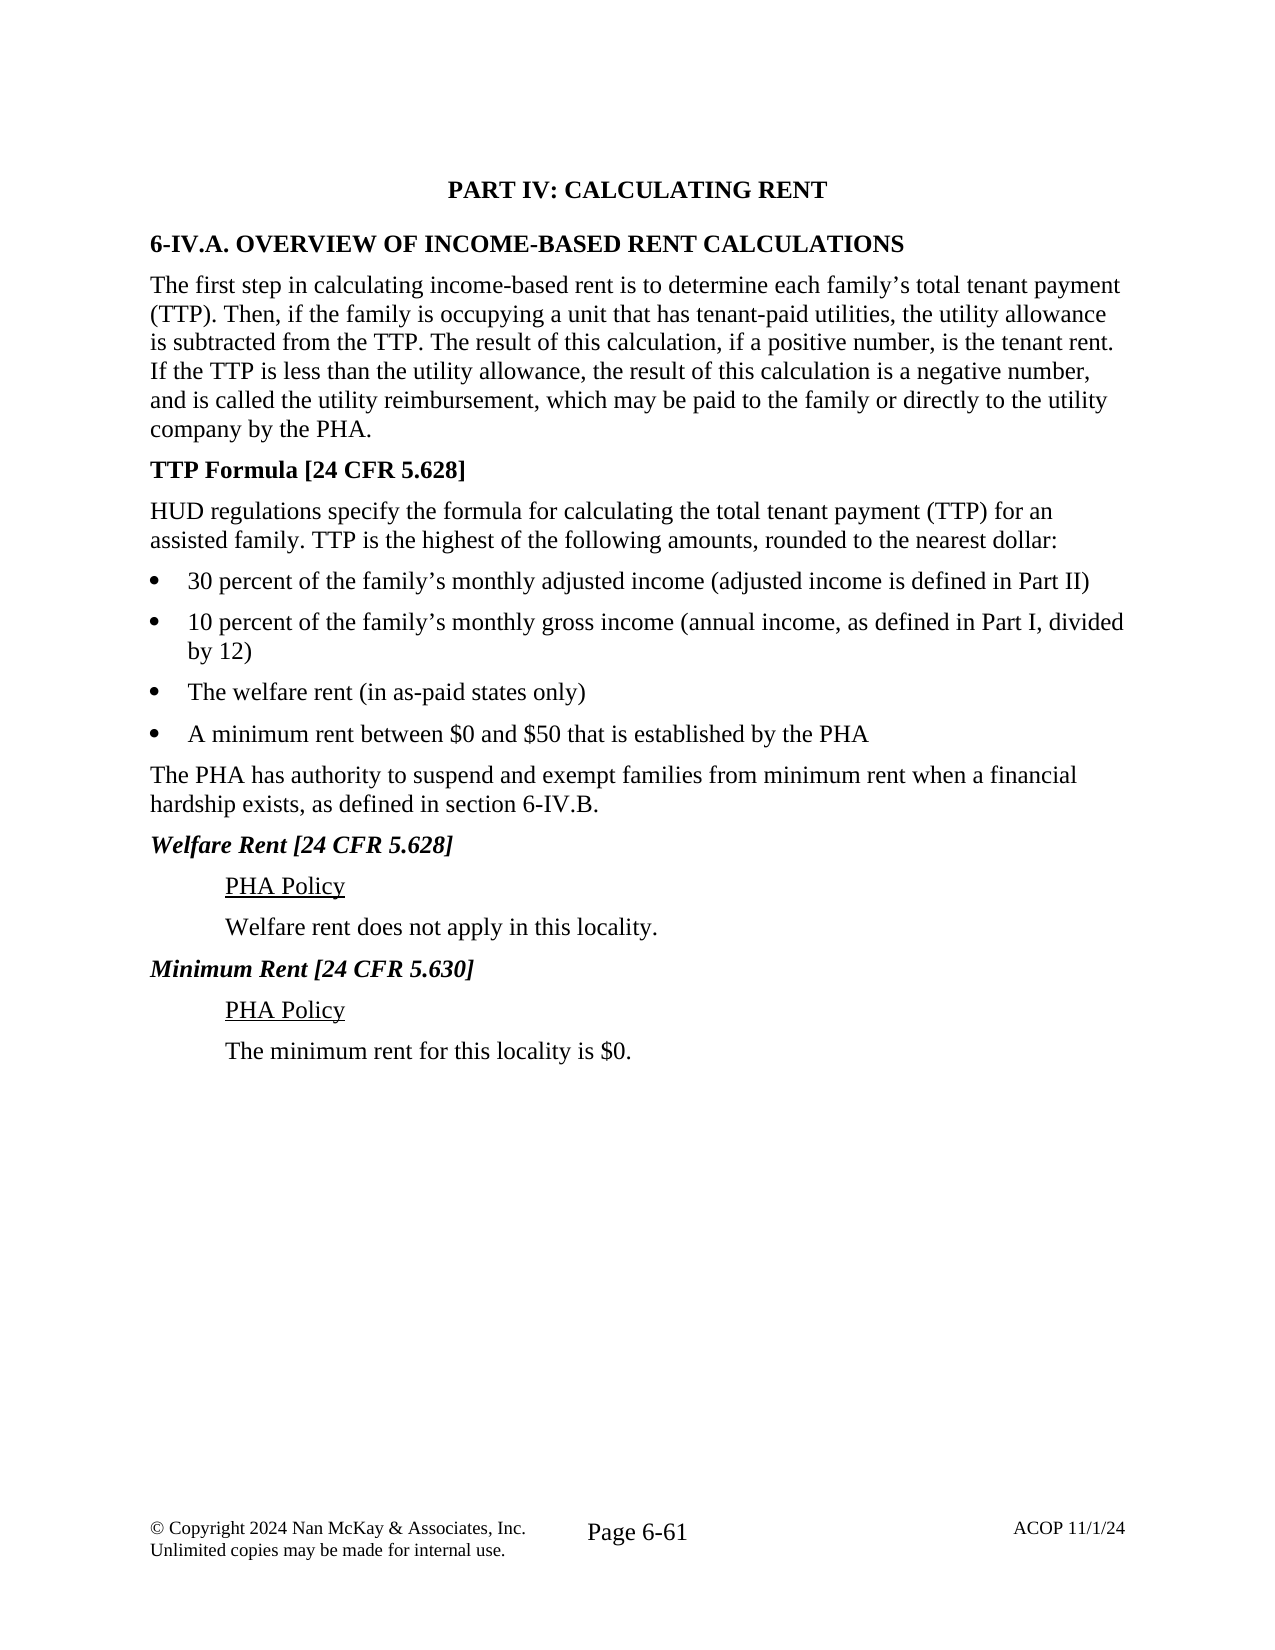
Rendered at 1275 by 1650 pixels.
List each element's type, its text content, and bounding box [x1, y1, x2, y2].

text The minimum rent for this locality is $0. [225, 1036, 1125, 1065]
list The welfare rent (in as-paid states only) [150, 677, 1125, 706]
text The PHA has authority to suspend and exempt families from minimum rent when a financial hardship exists, as defined in section 6-IV.B. [150, 760, 1125, 817]
list 10 percent of the family’s monthly gross income (annual income, as defined in Part I, divided by 12) [150, 607, 1125, 665]
text HUD regulations specify the formula for calculating the total tenant payment (TTP) for an assisted family. TTP is the highest of the following amounts, rounded to the nearest dollar: [150, 496, 1125, 554]
list A minimum rent between $0 and $50 that is established by the PHA [150, 719, 1125, 747]
text TTP Formula [24 CFR 5.628] [150, 455, 1125, 484]
list 30 percent of the family’s monthly adjusted income (adjusted income is defined in Part II) [150, 566, 1125, 595]
text Minimum Rent [24 CFR 5.630] [150, 954, 1125, 982]
text Welfare Rent [24 CFR 5.628] [150, 830, 1125, 859]
text PHA Policy [225, 995, 1125, 1024]
text Welfare rent does not apply in this locality. [225, 912, 1125, 941]
text The first step in calculating income-based rent is to determine each family’s total tenant payment (TTP). Then, if the family is occupying a unit that has tenant-paid utilities, the utility allowance is subtracted from the TTP. The result of this calculation, if a positive number, is the tenant rent. If the TTP is less than the utility allowance, the result of this calculation is a negative number, and is called the utility reimbursement, which may be paid to the family or directly to the utility company by the PHA. [150, 270, 1125, 442]
text 6-IV.A. OVERVIEW OF INCOME-BASED RENT CALCULATIONS [150, 229, 1125, 257]
text PART IV: CALCULATING RENT [150, 175, 1125, 204]
text PHA Policy [225, 871, 1125, 900]
